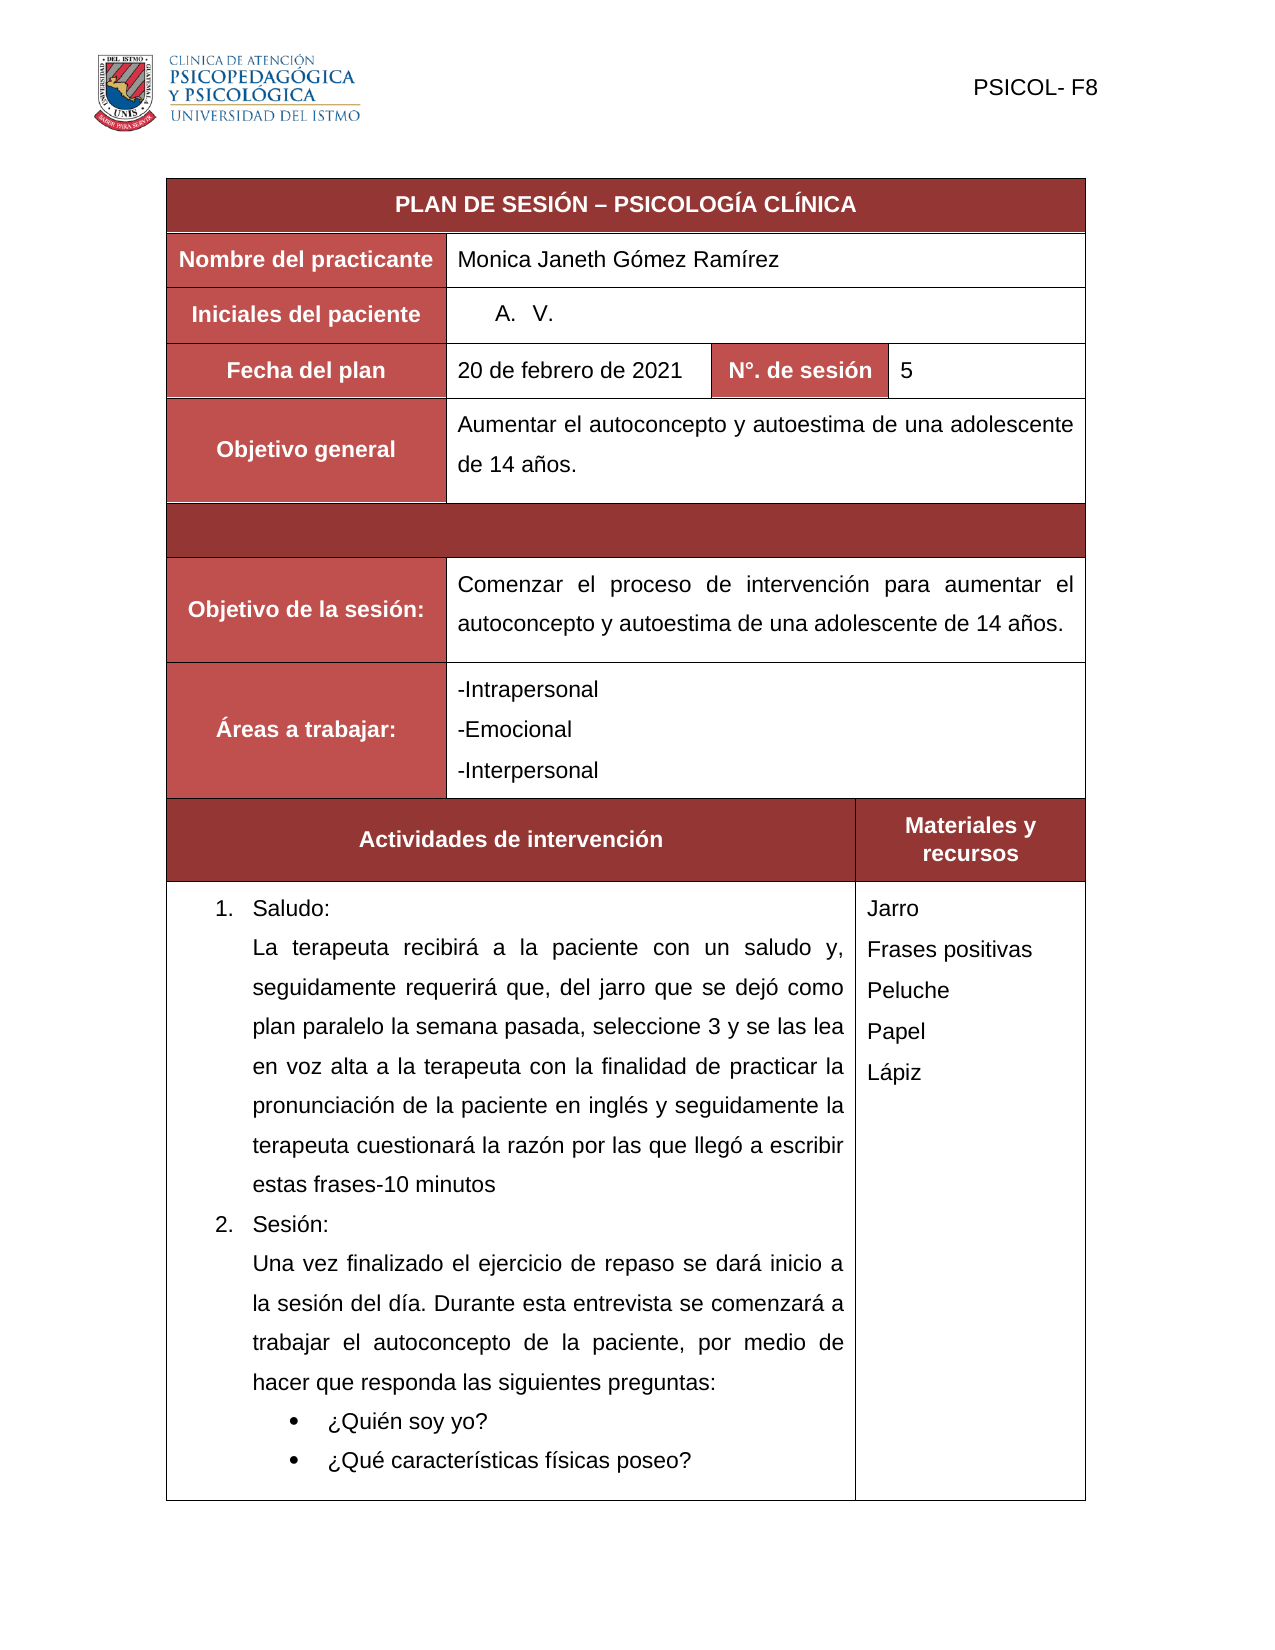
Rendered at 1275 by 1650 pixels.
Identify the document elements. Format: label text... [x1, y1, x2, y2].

table_cell Monica Janeth Gómez Ramírez [447, 234, 1085, 287]
table_cell Objetivo de la sesión: [167, 558, 446, 662]
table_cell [167, 882, 855, 1499]
table_cell Áreas a trabajar: [167, 663, 446, 798]
table_header PLAN DE SESIÓN – PSICOLOGÍA CLÍNICA [167, 179, 1085, 232]
table_cell 5 [889, 344, 1085, 397]
table_cell Actividades de intervención [167, 799, 855, 881]
table_cell Fecha del plan [167, 344, 446, 397]
table_cell N°. de sesión [712, 344, 888, 397]
table_cell Nombre del practicante [167, 234, 446, 287]
picture [42, 25, 422, 166]
table_cell -Intrapersonal -Emocional -Interpersonal [447, 663, 1085, 798]
table_cell 20 de febrero de 2021 [447, 344, 711, 397]
table_cell Comenzar el proceso de intervención para aumentar el autoconcepto y autoestima de una adolescente de 14 años. [447, 558, 1085, 662]
table_cell V. [447, 288, 1085, 343]
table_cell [856, 882, 1085, 1499]
table_cell [167, 504, 1085, 557]
table_cell Objetivo general [167, 399, 446, 502]
table_cell Aumentar el autoconcepto y autoestima de una adolescente de 14 años. [447, 399, 1085, 502]
table_cell Materiales y recursos [856, 799, 1085, 881]
table_cell Iniciales del paciente [167, 288, 446, 343]
